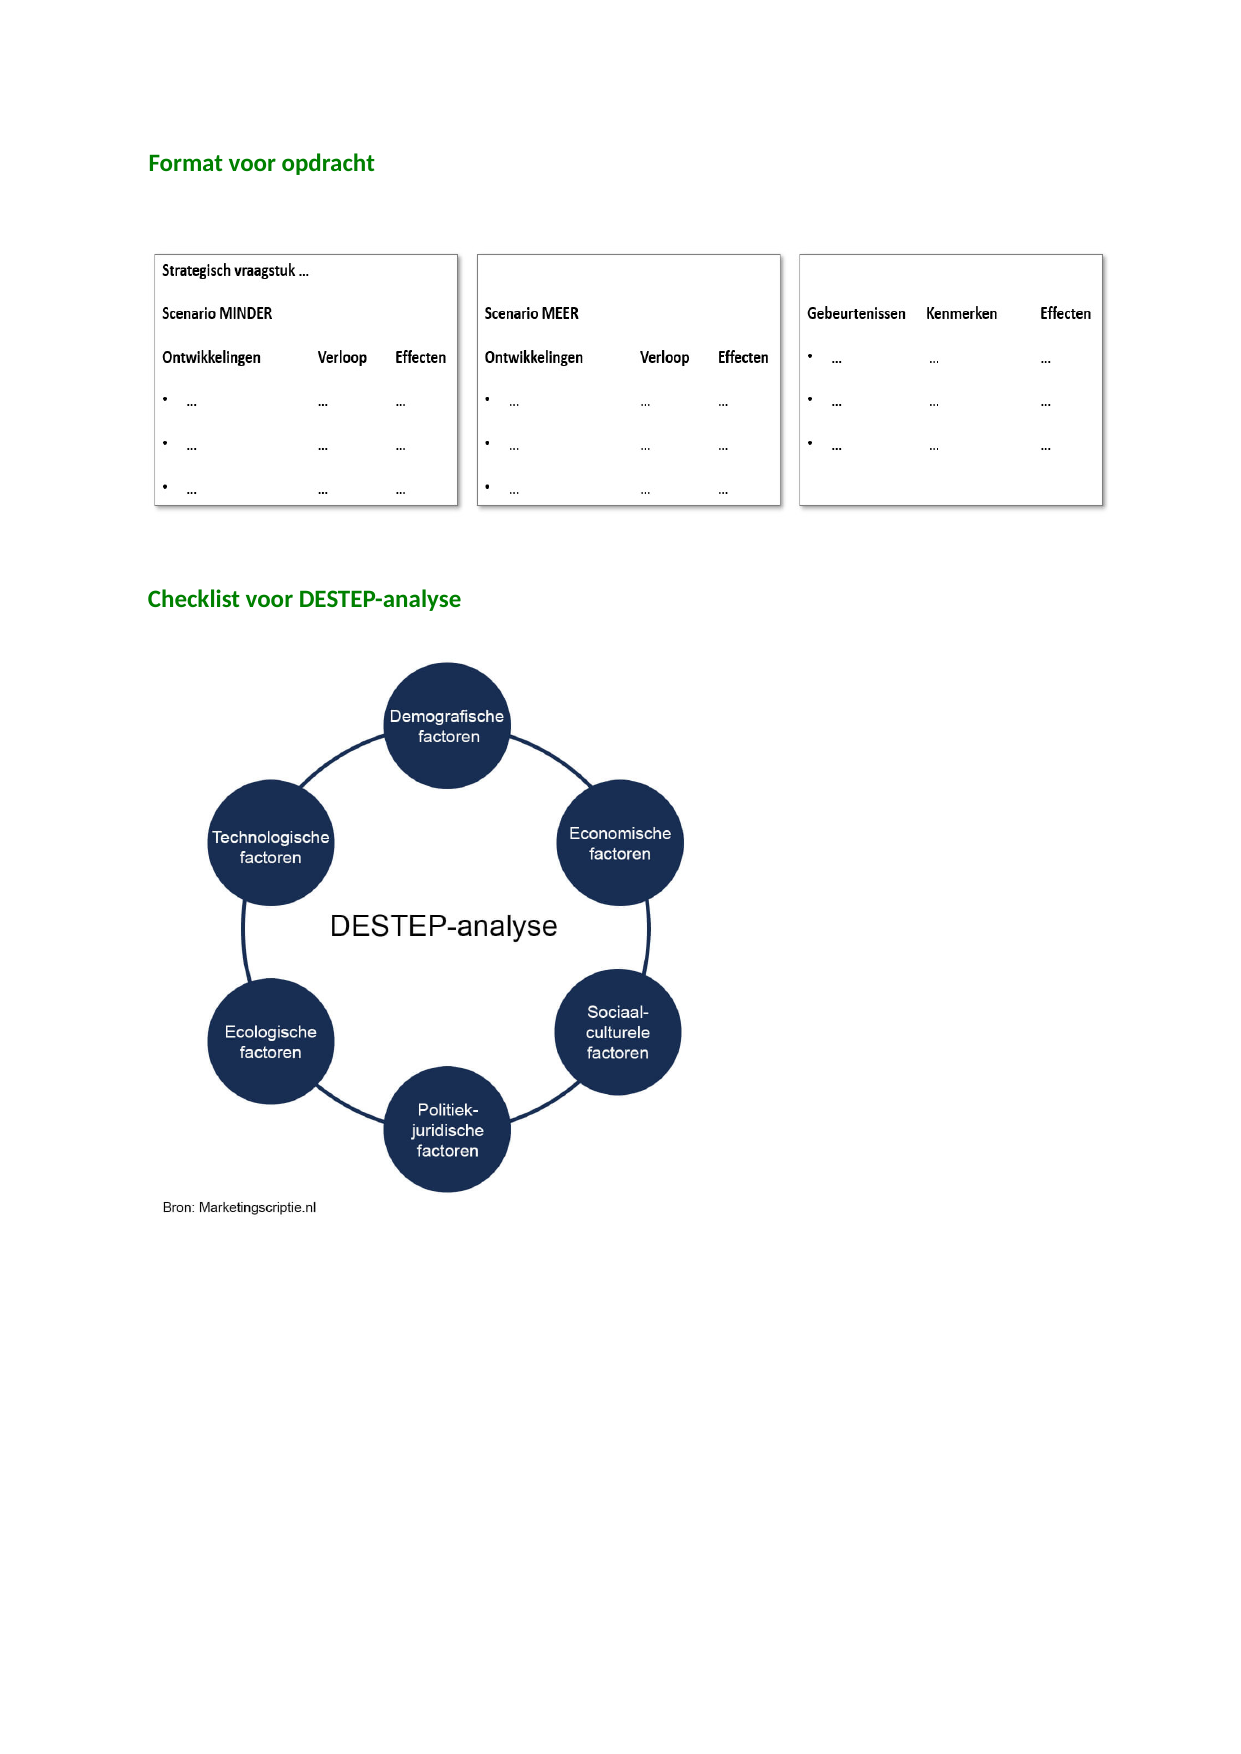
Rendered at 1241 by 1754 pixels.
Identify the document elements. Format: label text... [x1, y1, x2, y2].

picture [147, 632, 742, 1226]
text Format voor opdracht [148, 148, 1093, 178]
picture [148, 246, 1111, 517]
text Checklist voor DESTEP-analyse [148, 583, 1093, 613]
